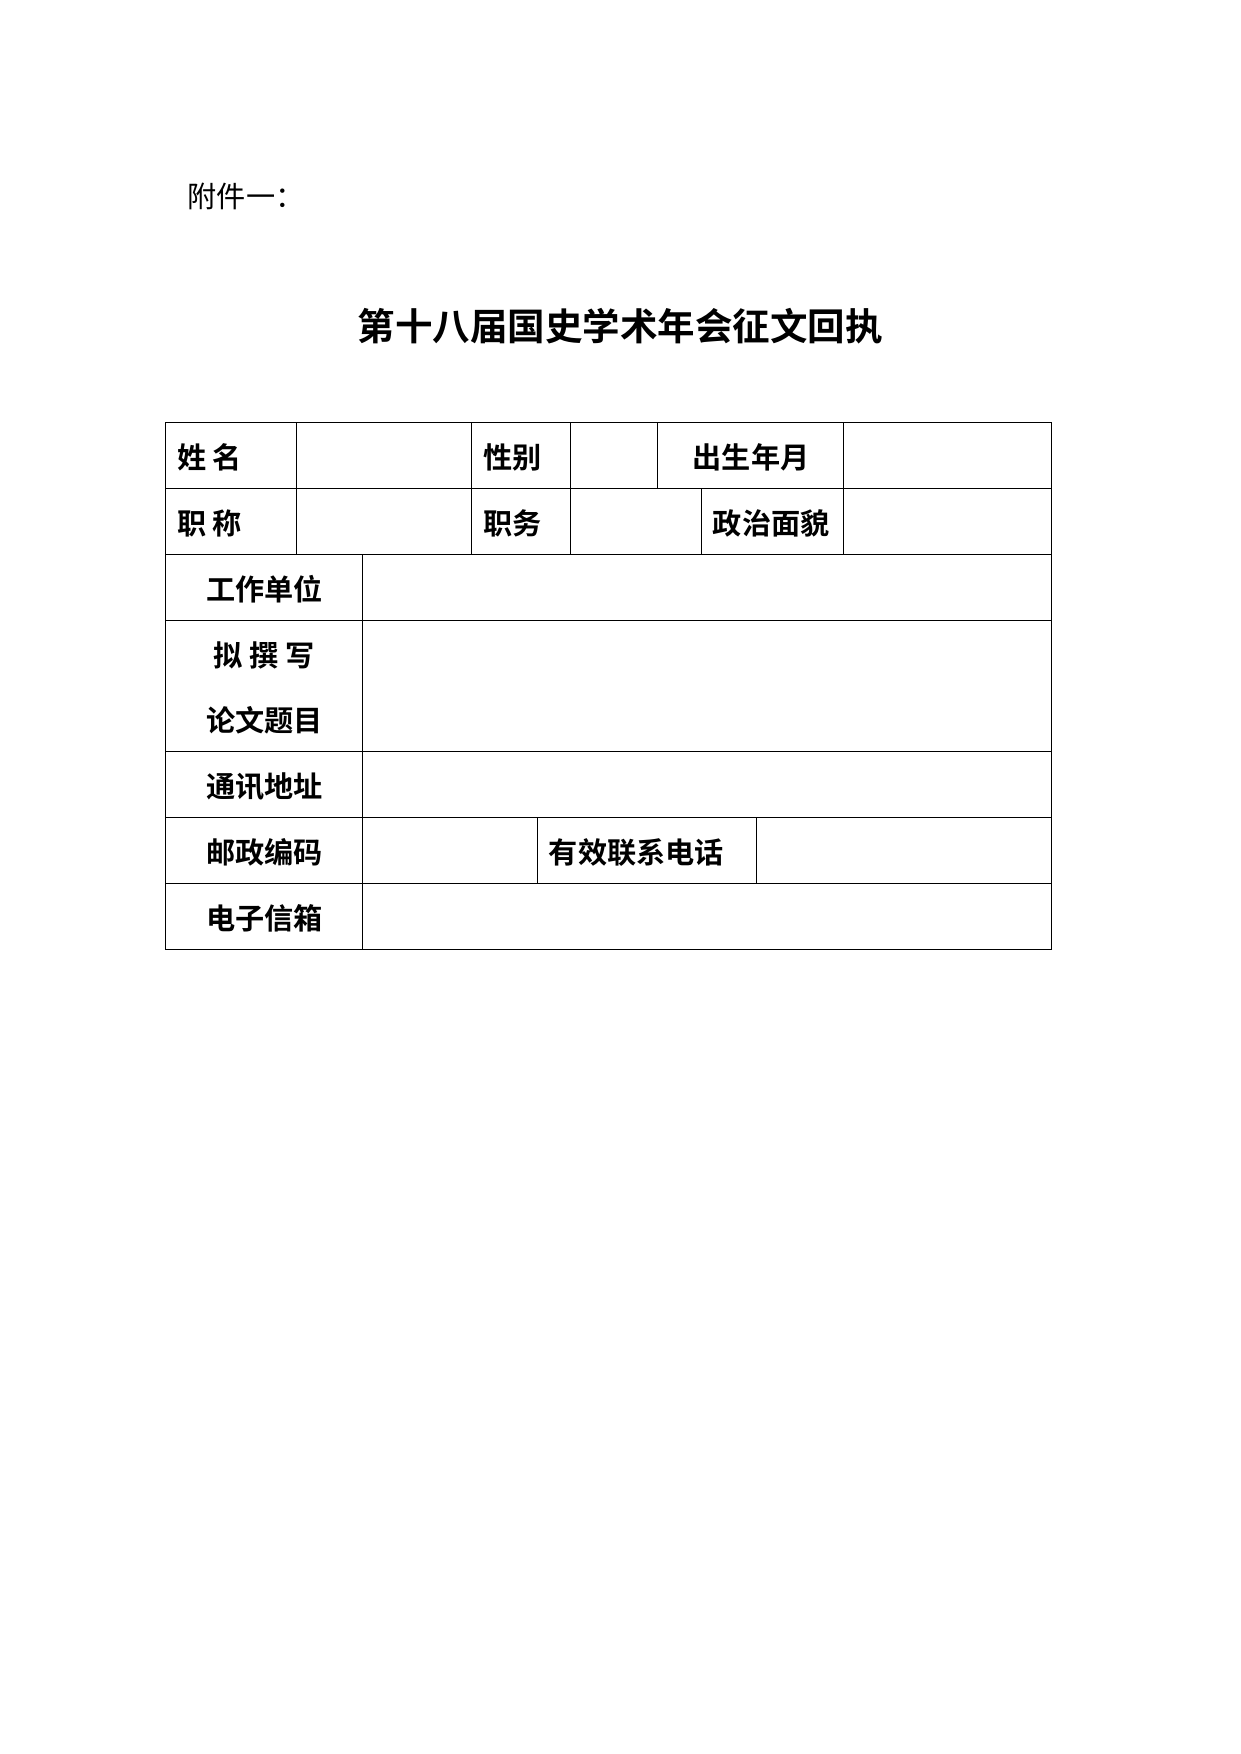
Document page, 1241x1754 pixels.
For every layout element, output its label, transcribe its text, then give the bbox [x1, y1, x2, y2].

table_cell [844, 489, 1051, 554]
table_cell [363, 752, 1051, 817]
table_cell [363, 818, 537, 883]
table_cell 职务 [472, 489, 570, 554]
table_cell [757, 818, 1051, 883]
table_header [844, 423, 1051, 488]
table_cell [297, 489, 471, 554]
table_cell 电子信箱 [166, 884, 362, 949]
table_cell 有效联系电话 [538, 818, 756, 883]
table_header 出生年月 [658, 423, 843, 488]
table_cell 通讯地址 [166, 752, 362, 817]
table_cell 政治面貌 [702, 489, 843, 554]
table_cell [571, 489, 701, 554]
table_cell 工作单位 [166, 555, 362, 620]
table_header [571, 423, 657, 488]
table_header 姓 名 [166, 423, 296, 488]
table_cell 邮政编码 [166, 818, 362, 883]
text 附件一： [187, 162, 1053, 227]
text 第十八届国史学术年会征文回执 [187, 292, 1053, 357]
table_cell [363, 555, 1051, 620]
table_cell 拟 撰 写 论文题目 [166, 621, 362, 751]
table_cell 职 称 [166, 489, 296, 554]
table_header [297, 423, 471, 488]
table_header 性别 [472, 423, 570, 488]
table_cell [363, 621, 1051, 751]
table_cell [363, 884, 1051, 949]
